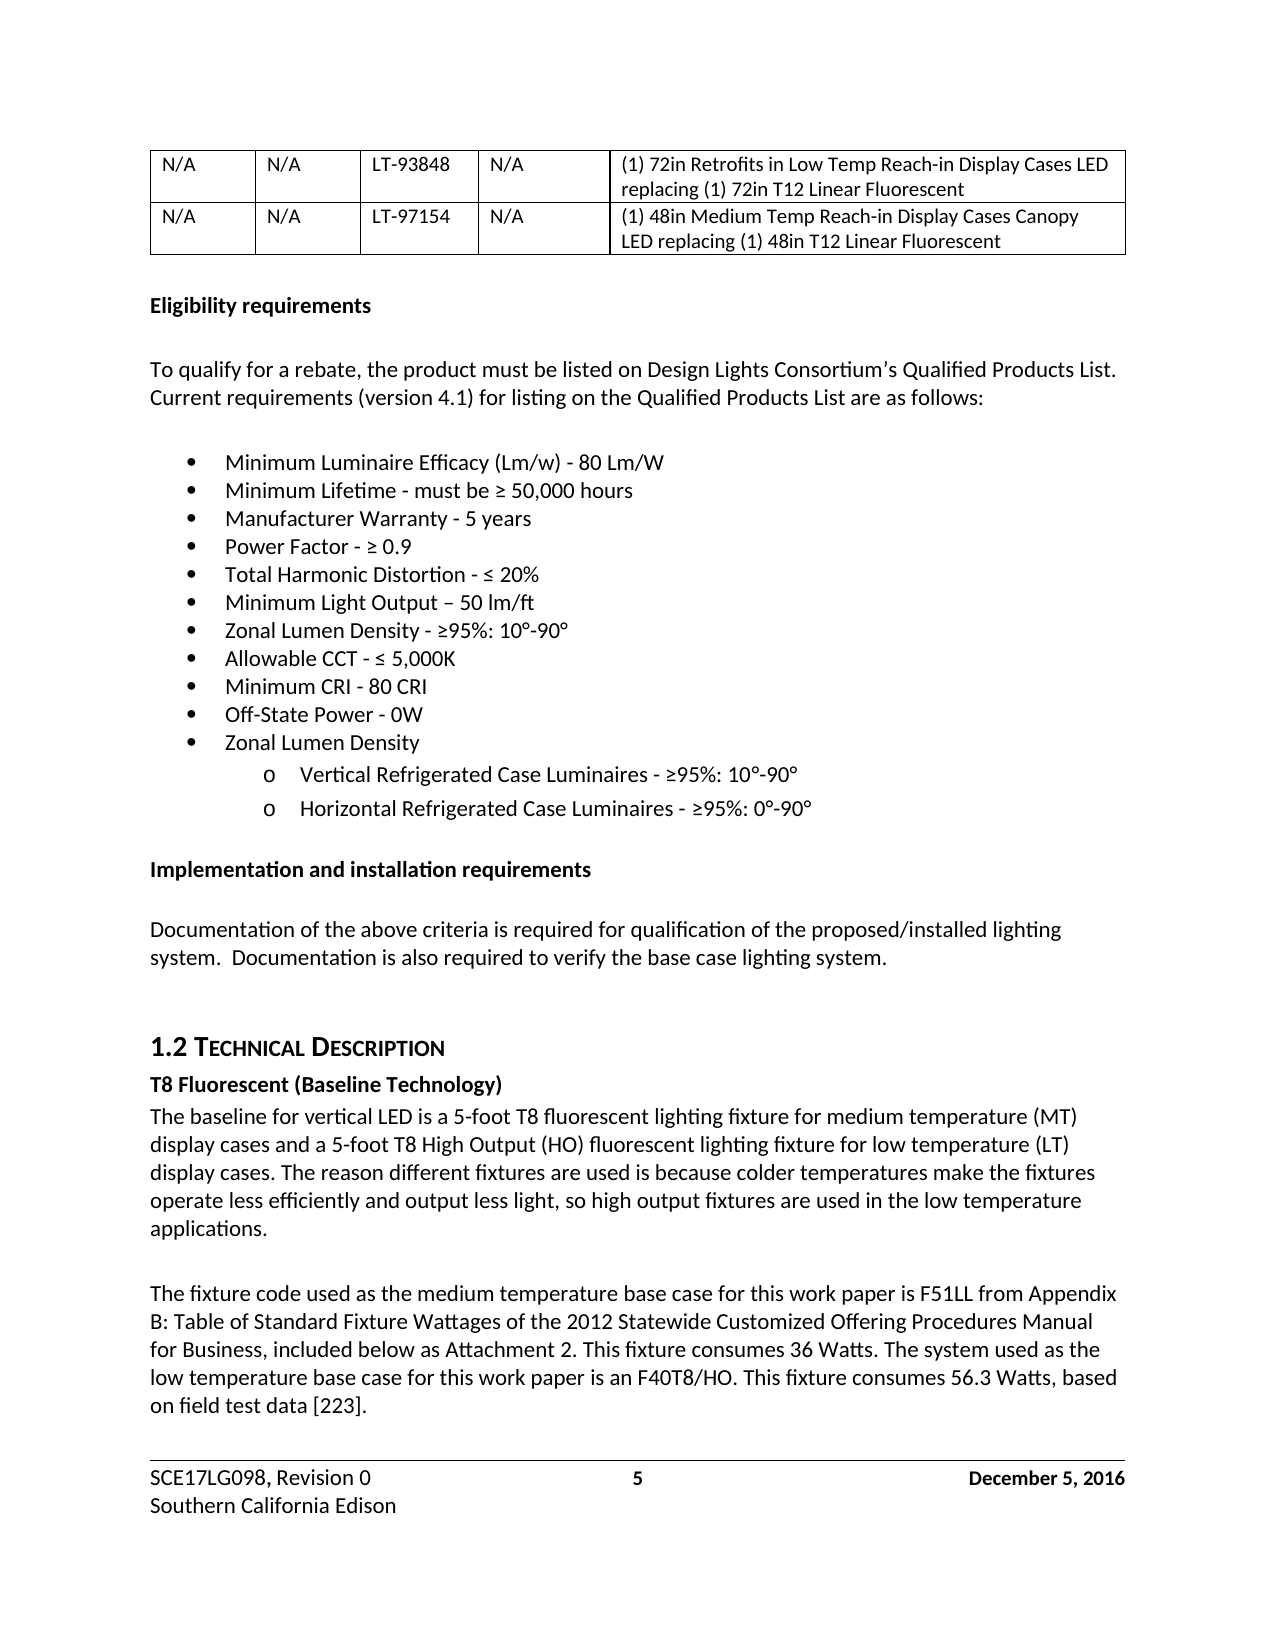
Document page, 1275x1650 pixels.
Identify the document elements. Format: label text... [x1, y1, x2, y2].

text Implementation and installation requirements [150, 855, 1125, 883]
table_cell N/A [479, 151, 609, 202]
table_cell N/A [256, 151, 360, 202]
table_cell N/A [479, 203, 609, 254]
list Zonal Lumen Density - ≥95%: 10°-90° [187, 616, 1125, 644]
list Allowable CCT - ≤ 5,000K [187, 644, 1125, 672]
table_cell N/A [256, 203, 360, 254]
table_cell N/A [151, 151, 255, 202]
text The fixture code used as the medium temperature base case for this work paper is F51LL from Appendix B: Table of Standard Fixture Wattages of the 2012 Statewide Customized Offering Procedures Manual for Business, included below as Attachment 2. This fixture consumes 36 Watts. The system used as the low temperature base case for this work paper is an F40T8/HO. This fixture consumes 56.3 Watts, based on field test data [223]. [150, 1279, 1125, 1419]
list Zonal Lumen Density [187, 728, 1125, 756]
list Minimum Light Output – 50 lm/ft [187, 588, 1125, 616]
table_cell LT-97154 [361, 203, 478, 254]
list Minimum Luminaire Efficacy (Lm/w) - 80 Lm/W [187, 448, 1125, 476]
text T8 Fluorescent (Baseline Technology) [150, 1070, 1125, 1098]
table_cell (1) 72in Retrofits in Low Temp Reach-in Display Cases LED replacing (1) 72in T12 Linear Fluorescent [611, 151, 1125, 202]
list Minimum Lifetime - must be ≥ 50,000 hours [187, 476, 1125, 504]
list Horizontal Refrigerated Case Luminaires - ≥95%: 0°-90° [262, 794, 1125, 823]
subtitle 1.2 Technical Description [150, 1028, 1125, 1064]
text Eligibility requirements [150, 291, 1125, 319]
table_cell LT-93848 [361, 151, 478, 202]
list Off-State Power - 0W [187, 700, 1125, 728]
list Total Harmonic Distortion - ≤ 20% [187, 560, 1125, 588]
text The baseline for vertical LED is a 5-foot T8 fluorescent lighting fixture for medium temperature (MT) display cases and a 5-foot T8 High Output (HO) fluorescent lighting fixture for low temperature (LT) display cases. The reason different fixtures are used is because colder temperatures make the fixtures operate less efficiently and output less light, so high output fixtures are used in the low temperature applications. [150, 1102, 1125, 1243]
list Manufacturer Warranty - 5 years [187, 504, 1125, 532]
list Minimum CRI - 80 CRI [187, 672, 1125, 700]
table_cell N/A [151, 203, 255, 254]
list Vertical Refrigerated Case Luminaires - ≥95%: 10°-90° [262, 760, 1125, 789]
text To qualify for a rebate, the product must be listed on Design Lights Consortium’s Qualified Products List. Current requirements (version 4.1) for listing on the Qualified Products List are as follows: [150, 356, 1125, 412]
text Documentation of the above criteria is required for qualification of the proposed/installed lighting system. Documentation is also required to verify the base case lighting system. [150, 915, 1125, 971]
table_cell (1) 48in Medium Temp Reach-in Display Cases Canopy LED replacing (1) 48in T12 Linear Fluorescent [611, 203, 1125, 254]
list Power Factor - ≥ 0.9 [187, 532, 1125, 560]
